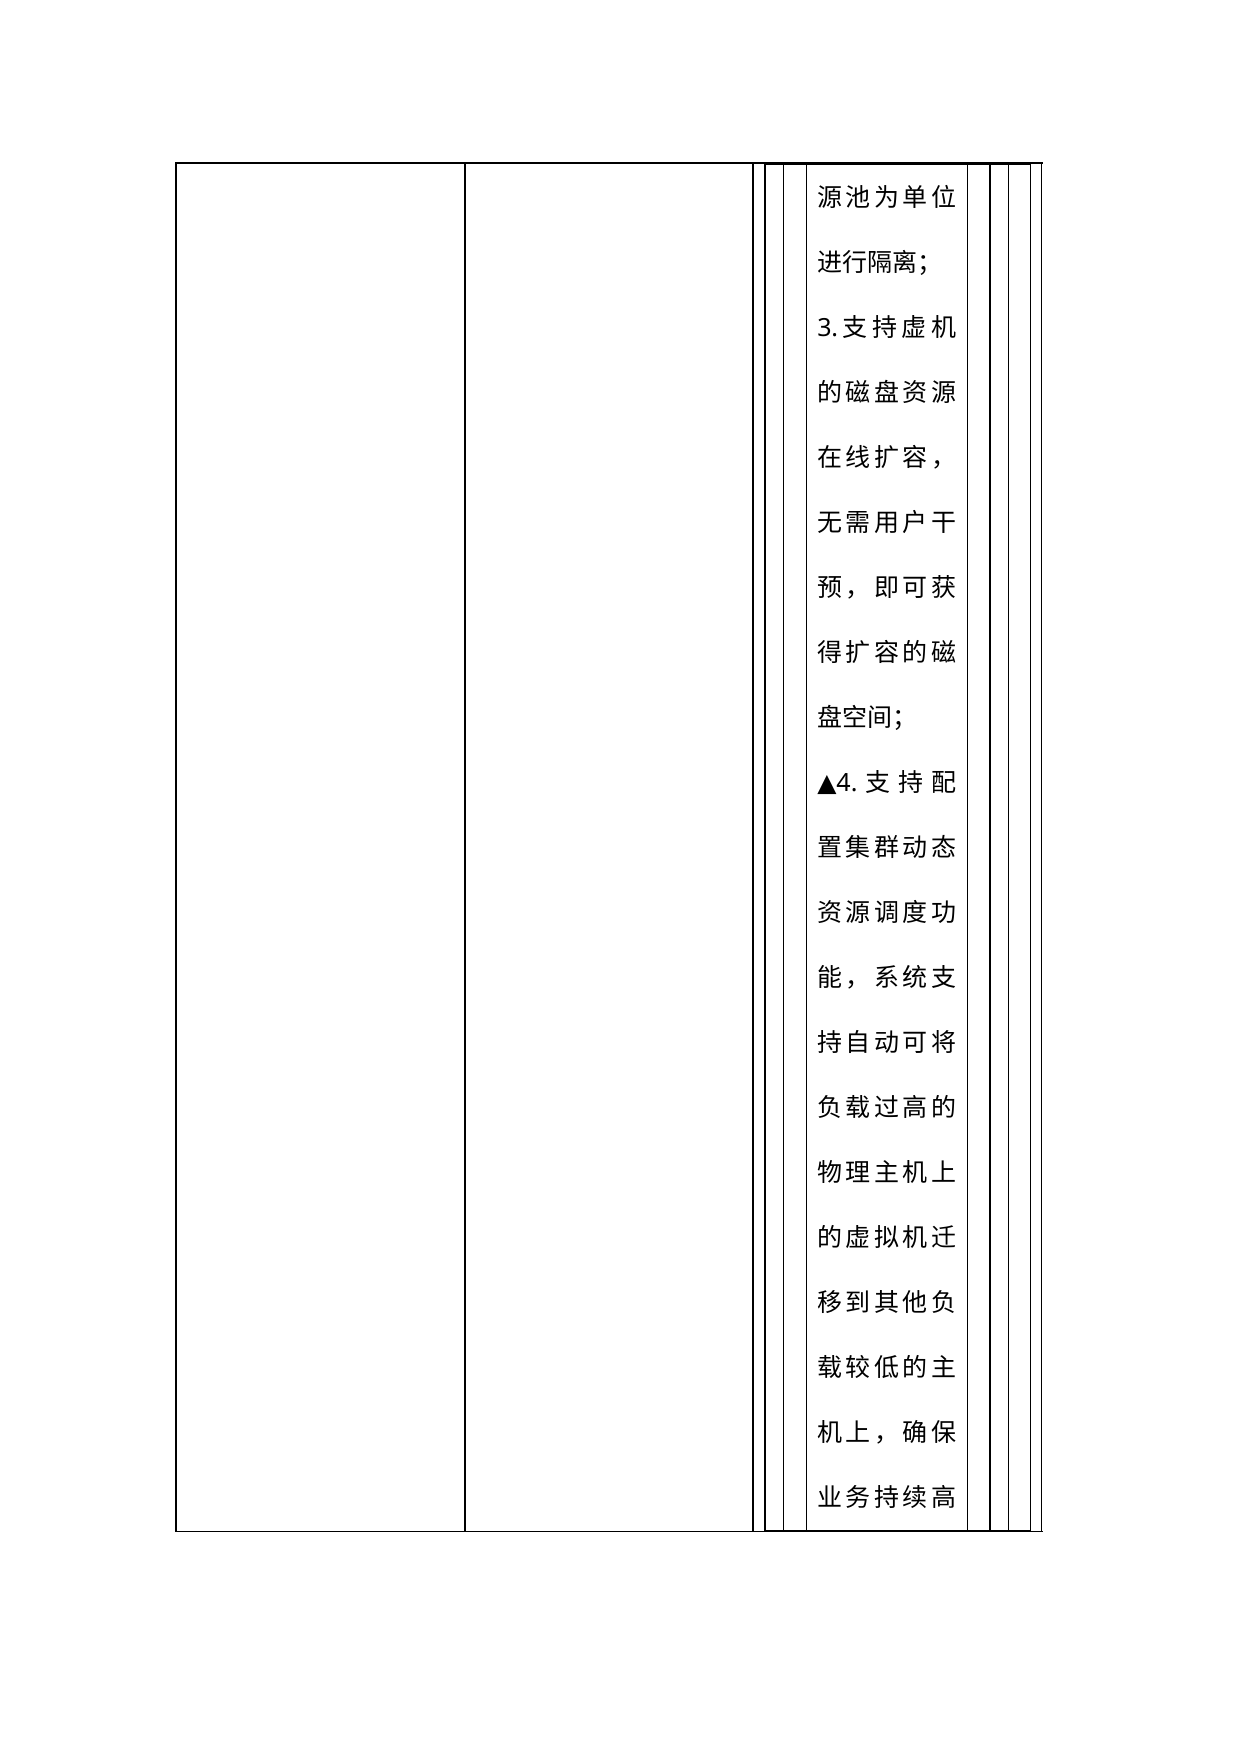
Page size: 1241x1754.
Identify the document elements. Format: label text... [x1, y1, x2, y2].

table_cell [784, 165, 806, 1530]
table_cell [1009, 165, 1030, 1530]
table_cell [807, 165, 967, 1530]
table_cell [466, 164, 752, 1531]
table_cell [968, 165, 989, 1530]
table_cell [1031, 164, 1041, 1531]
table_cell [991, 165, 1008, 1530]
table_cell [754, 164, 764, 1531]
table_cell [766, 165, 783, 1530]
table_cell 1 [177, 164, 464, 1531]
